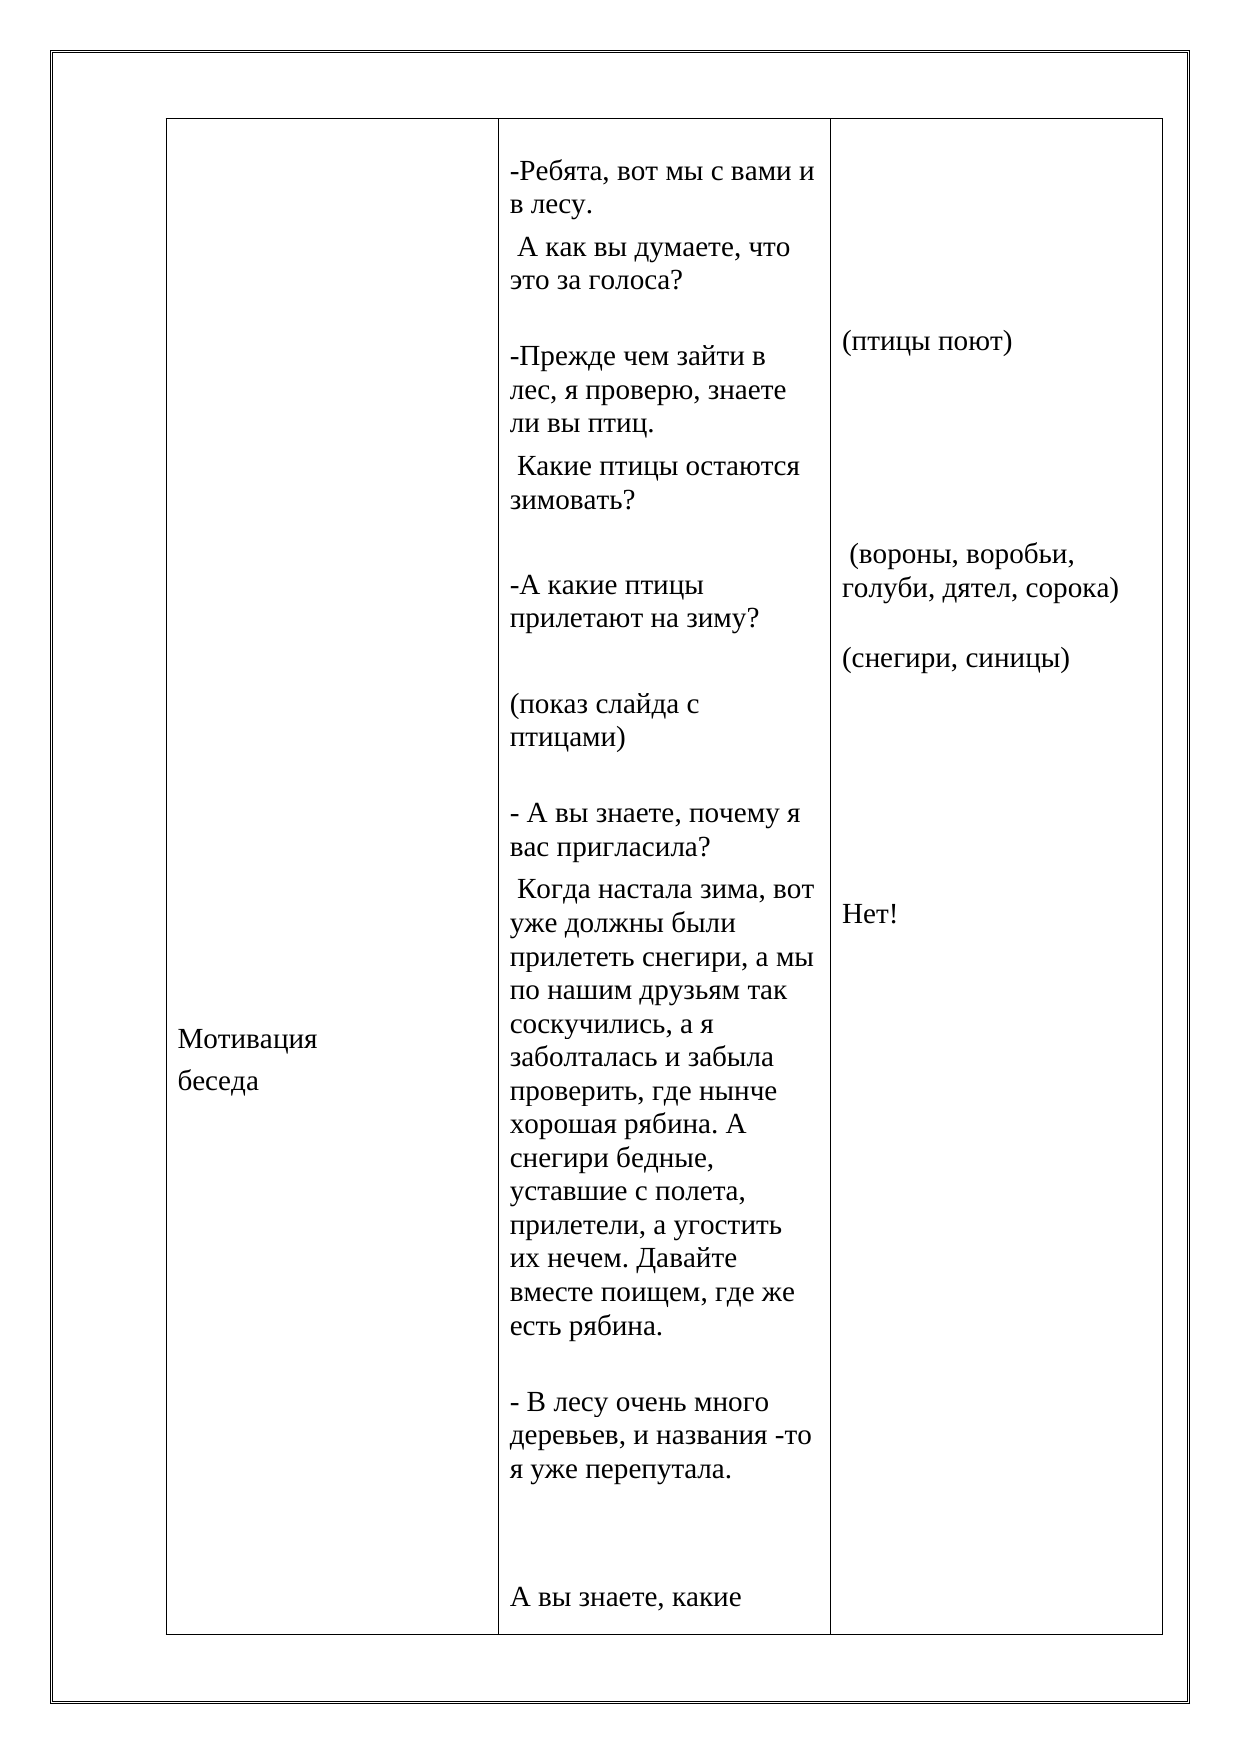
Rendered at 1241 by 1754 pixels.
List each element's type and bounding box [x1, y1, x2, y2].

table_cell [499, 119, 830, 1633]
table_cell [167, 119, 498, 1633]
table_cell [831, 119, 1162, 1633]
